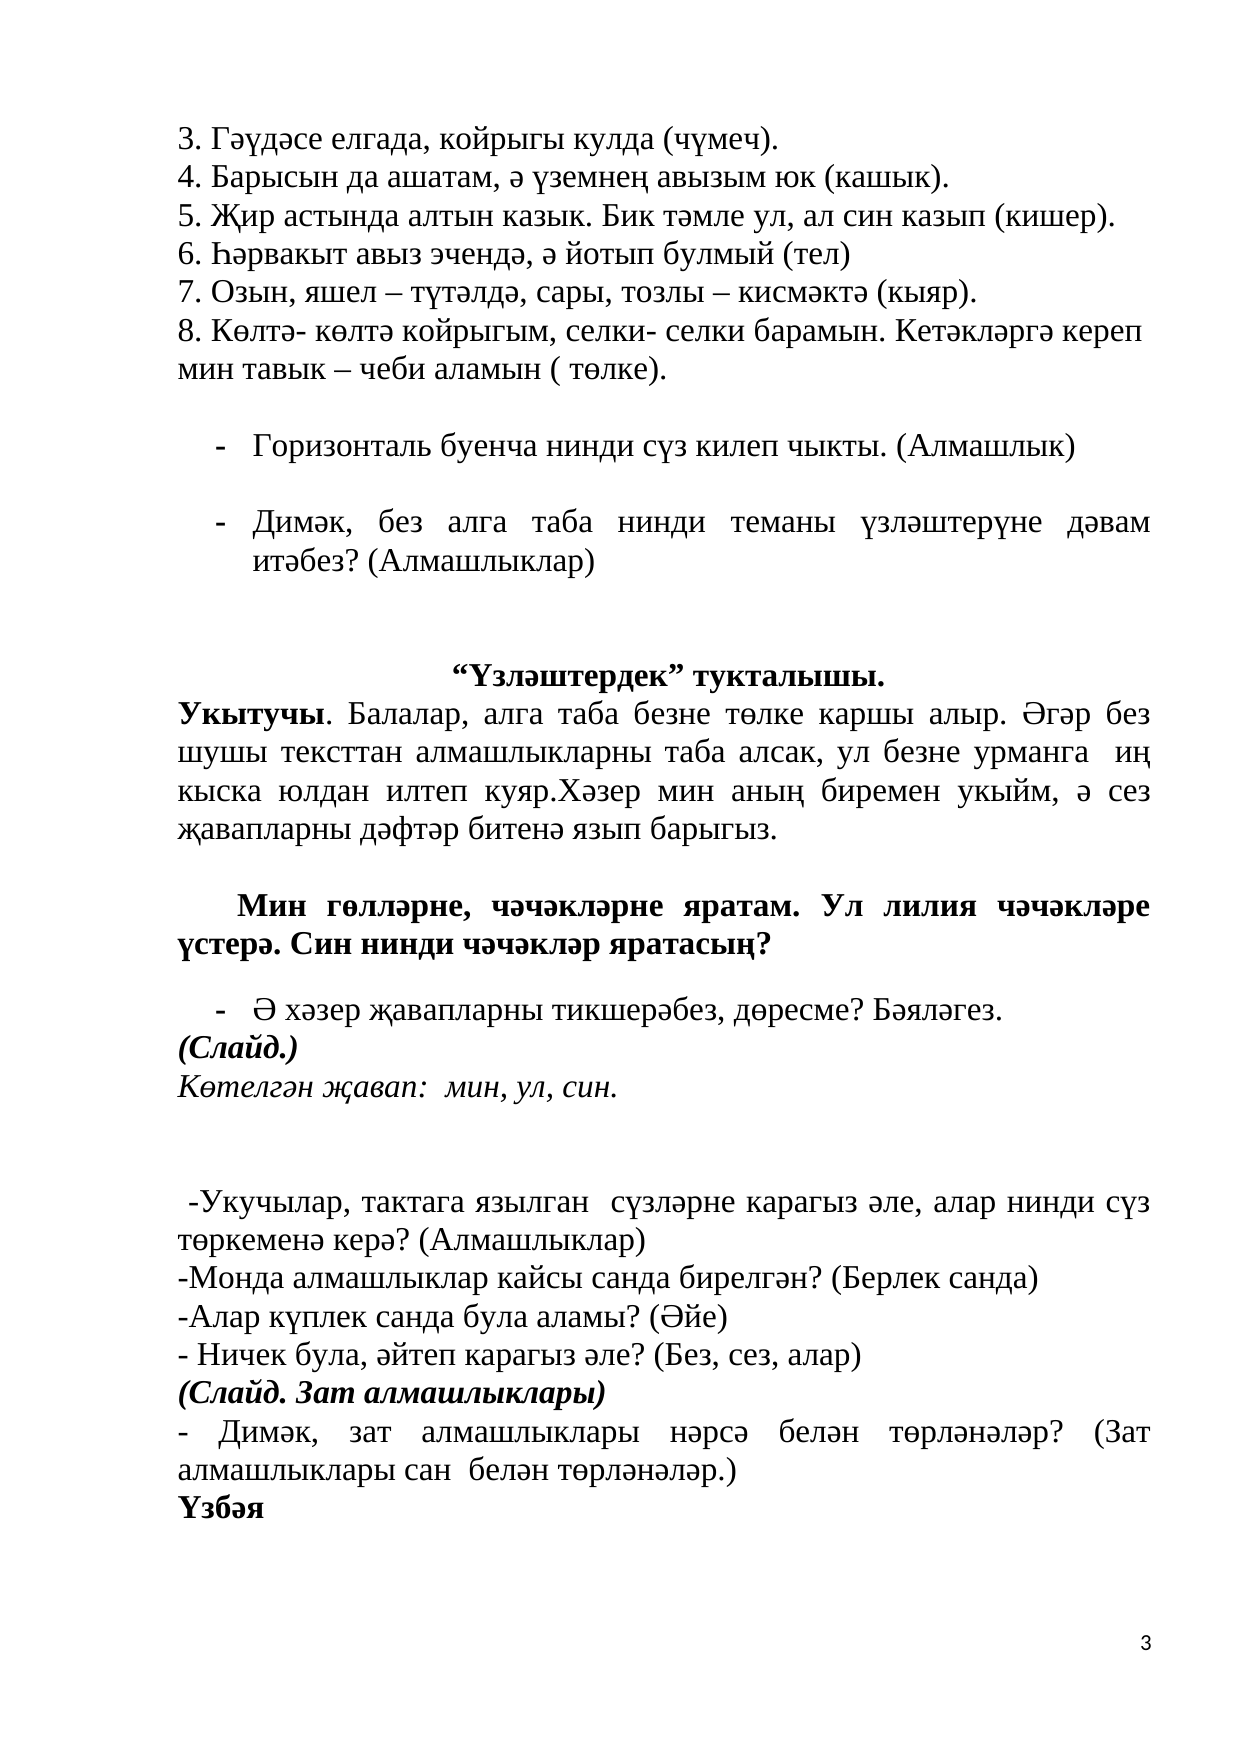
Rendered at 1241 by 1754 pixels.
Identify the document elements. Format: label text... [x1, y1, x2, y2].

list Ә хәзер җавапларны тикшерәбез, дөресме? Бәяләгез. [215, 989, 1152, 1028]
text 5. Җир астында алтын казык. Бик тәмле ул, ал син казып (кишер). [177, 195, 1152, 233]
text Көтелгән җавап: мин, ул, син. [177, 1066, 1152, 1104]
text 6. Һәрвакыт авыз эчендә, ә йотып булмый (тел) [177, 233, 1152, 271]
text 3. Гәүдәсе елгада, койрыгы кулда (чүмеч). [177, 118, 1152, 156]
text -Монда алмашлыклар кайсы санда бирелгән? (Берлек санда) [177, 1258, 1152, 1296]
text (Слайд. Зат алмашлыклары) [177, 1373, 1152, 1411]
text -Алар күплек санда була аламы? (Әйе) [177, 1296, 1152, 1334]
text -Укучылар, тактага язылган сүзләрне карагыз әле, алар нинди сүз төркеменә керә? (Алмашлыклар) [177, 1181, 1152, 1258]
text (Слайд.) [177, 1028, 1152, 1066]
text Укытучы. Балалар, алга таба безне төлке каршы алыр. Әгәр без шушы тексттан алмашлыкларны таба алсак, ул безне урманга иң кыска юлдан илтеп куяр.Хәзер мин аның биремен укыйм, ә сез җавапларны дәфтәр битенә язып барыгыз. [177, 693, 1152, 846]
list Димәк, без алга таба нинди теманы үзләштерүне дәвам итәбез? (Алмашлыклар) [215, 501, 1152, 578]
text - Ничек була, әйтеп карагыз әле? (Без, сез, алар) [177, 1334, 1152, 1373]
text 4. Барысын да ашатам, ә үземнең авызым юк (кашык). [177, 156, 1152, 195]
text “Үзләштердек” тукталышы. [177, 655, 1152, 693]
text Үзбәя [177, 1488, 1152, 1526]
text 7. Озын, яшел – түтәлдә, сары, тозлы – кисмәктә (кыяр). [177, 271, 1152, 310]
text - Димәк, зат алмашлыклары нәрсә белән төрләнәләр? (Зат алмашлыклары сан белән төрләнәләр.) [177, 1411, 1152, 1488]
list Горизонталь буенча нинди сүз килеп чыкты. (Алмашлык) [215, 425, 1152, 463]
text Мин гөлләрне, чәчәкләрне яратам. Ул лилия чәчәкләре үстерә. Син нинди чәчәкләр яратасың? [177, 885, 1152, 961]
text 8. Көлтә- көлтә койрыгым, селки- селки барамын. Кетәкләргә кереп мин тавык – чеби аламын ( төлке). [177, 310, 1152, 386]
